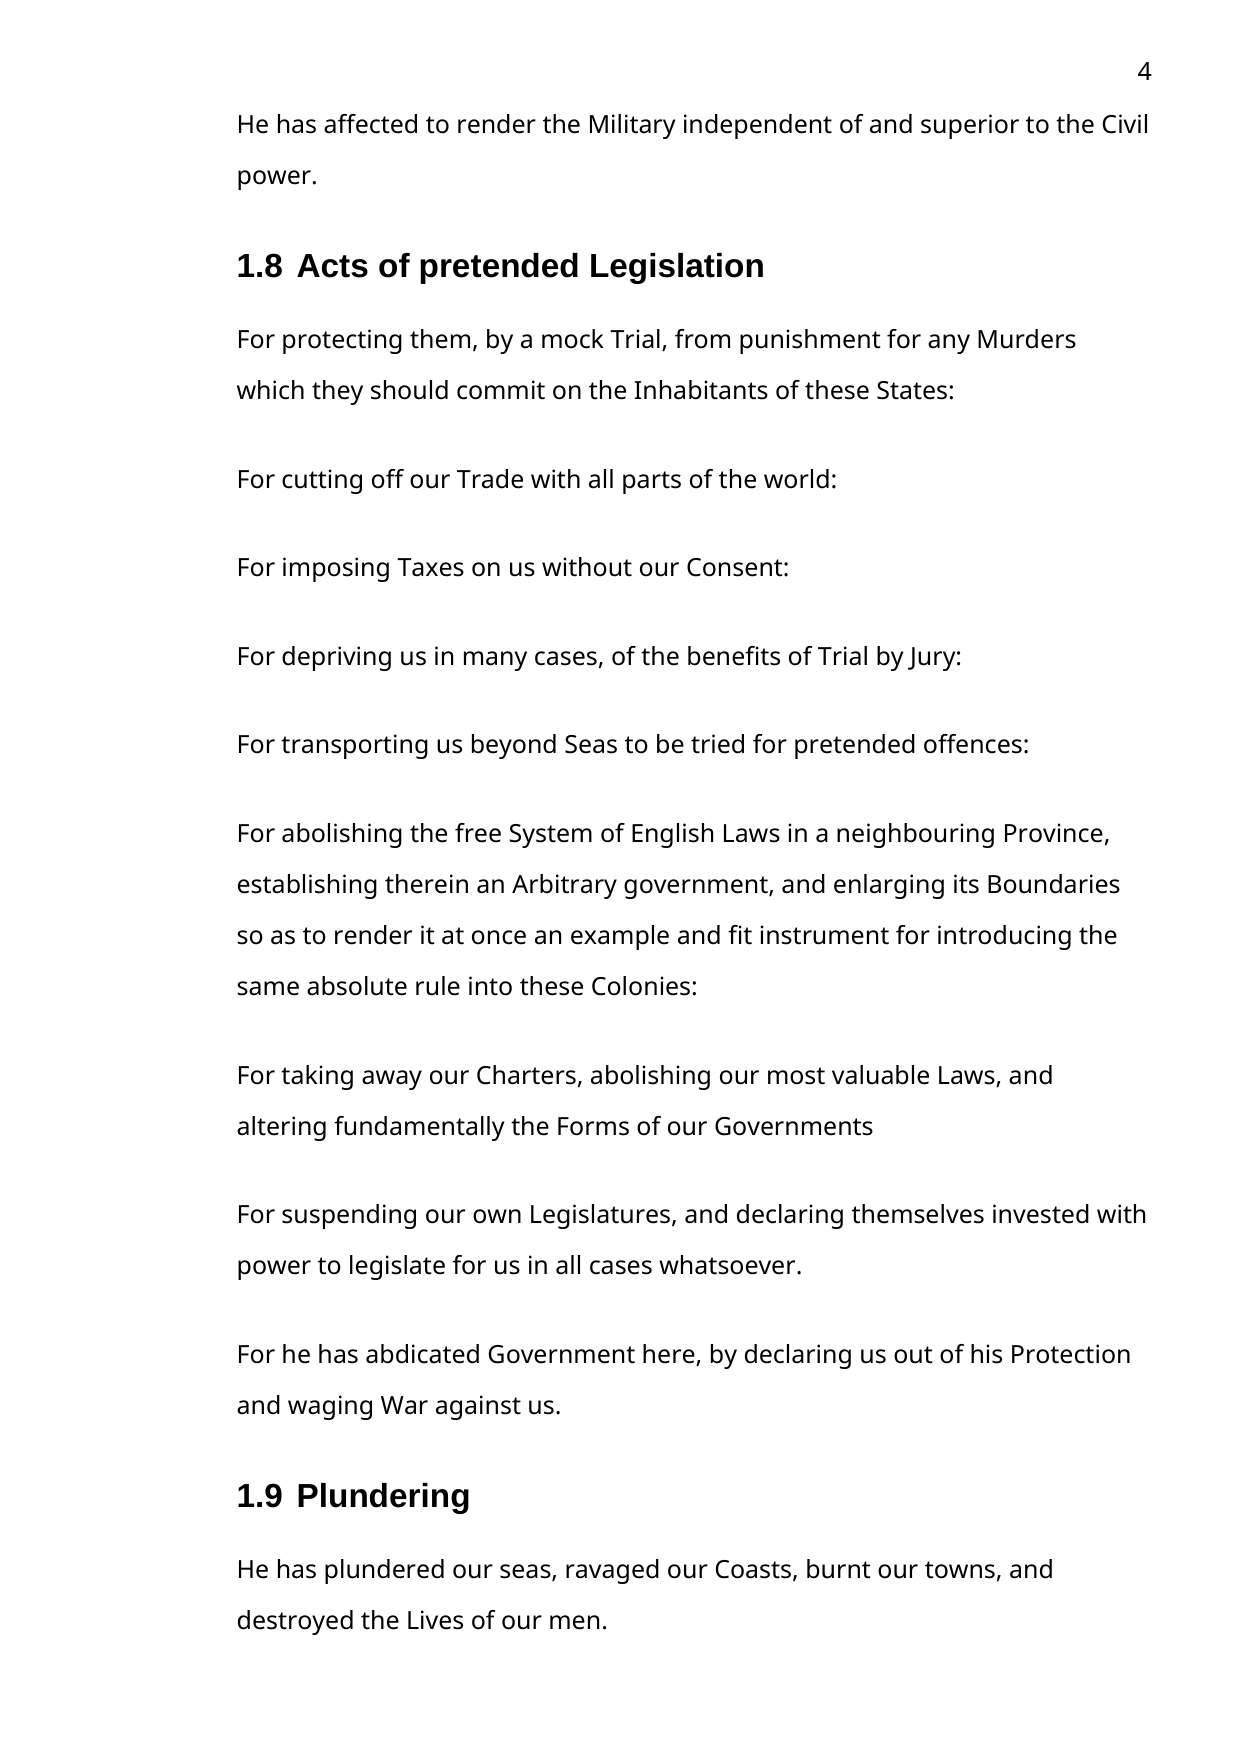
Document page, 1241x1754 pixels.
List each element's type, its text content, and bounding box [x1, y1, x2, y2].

text For he has abdicated Government here, by declaring us out of his Protection and waging War against us. [236, 1336, 1152, 1422]
subtitle Plundering [236, 1476, 1152, 1514]
text For taking away our Charters, abolishing our most valuable Laws, and altering fundamentally the Forms of our Governments [236, 1057, 1152, 1142]
text For protecting them, by a mock Trial, from punishment for any Murders which they should commit on the Inhabitants of these States: [236, 322, 1152, 407]
text For suspending our own Legislatures, and declaring themselves invested with power to legislate for us in all cases whatsoever. [236, 1197, 1152, 1282]
text For imposing Taxes on us without our Consent: [236, 550, 1152, 584]
subtitle Acts of pretended Legislation [236, 246, 1152, 284]
text For transporting us beyond Seas to be tried for pretended offences: [236, 727, 1152, 761]
text For abolishing the free System of English Laws in a neighbouring Province, establishing therein an Arbitrary government, and enlarging its Boundaries so as to render it at once an example and fit instrument for introducing the same absolute rule into these Colonies: [236, 816, 1152, 1003]
text For cutting off our Trade with all parts of the world: [236, 461, 1152, 496]
text He has plundered our seas, ravaged our Coasts, burnt our towns, and destroyed the Lives of our men. [236, 1552, 1152, 1637]
text He has affected to render the Military independent of and superior to the Civil power. [236, 106, 1152, 191]
text For depriving us in many cases, of the benefits of Trial by Jury: [236, 638, 1152, 673]
